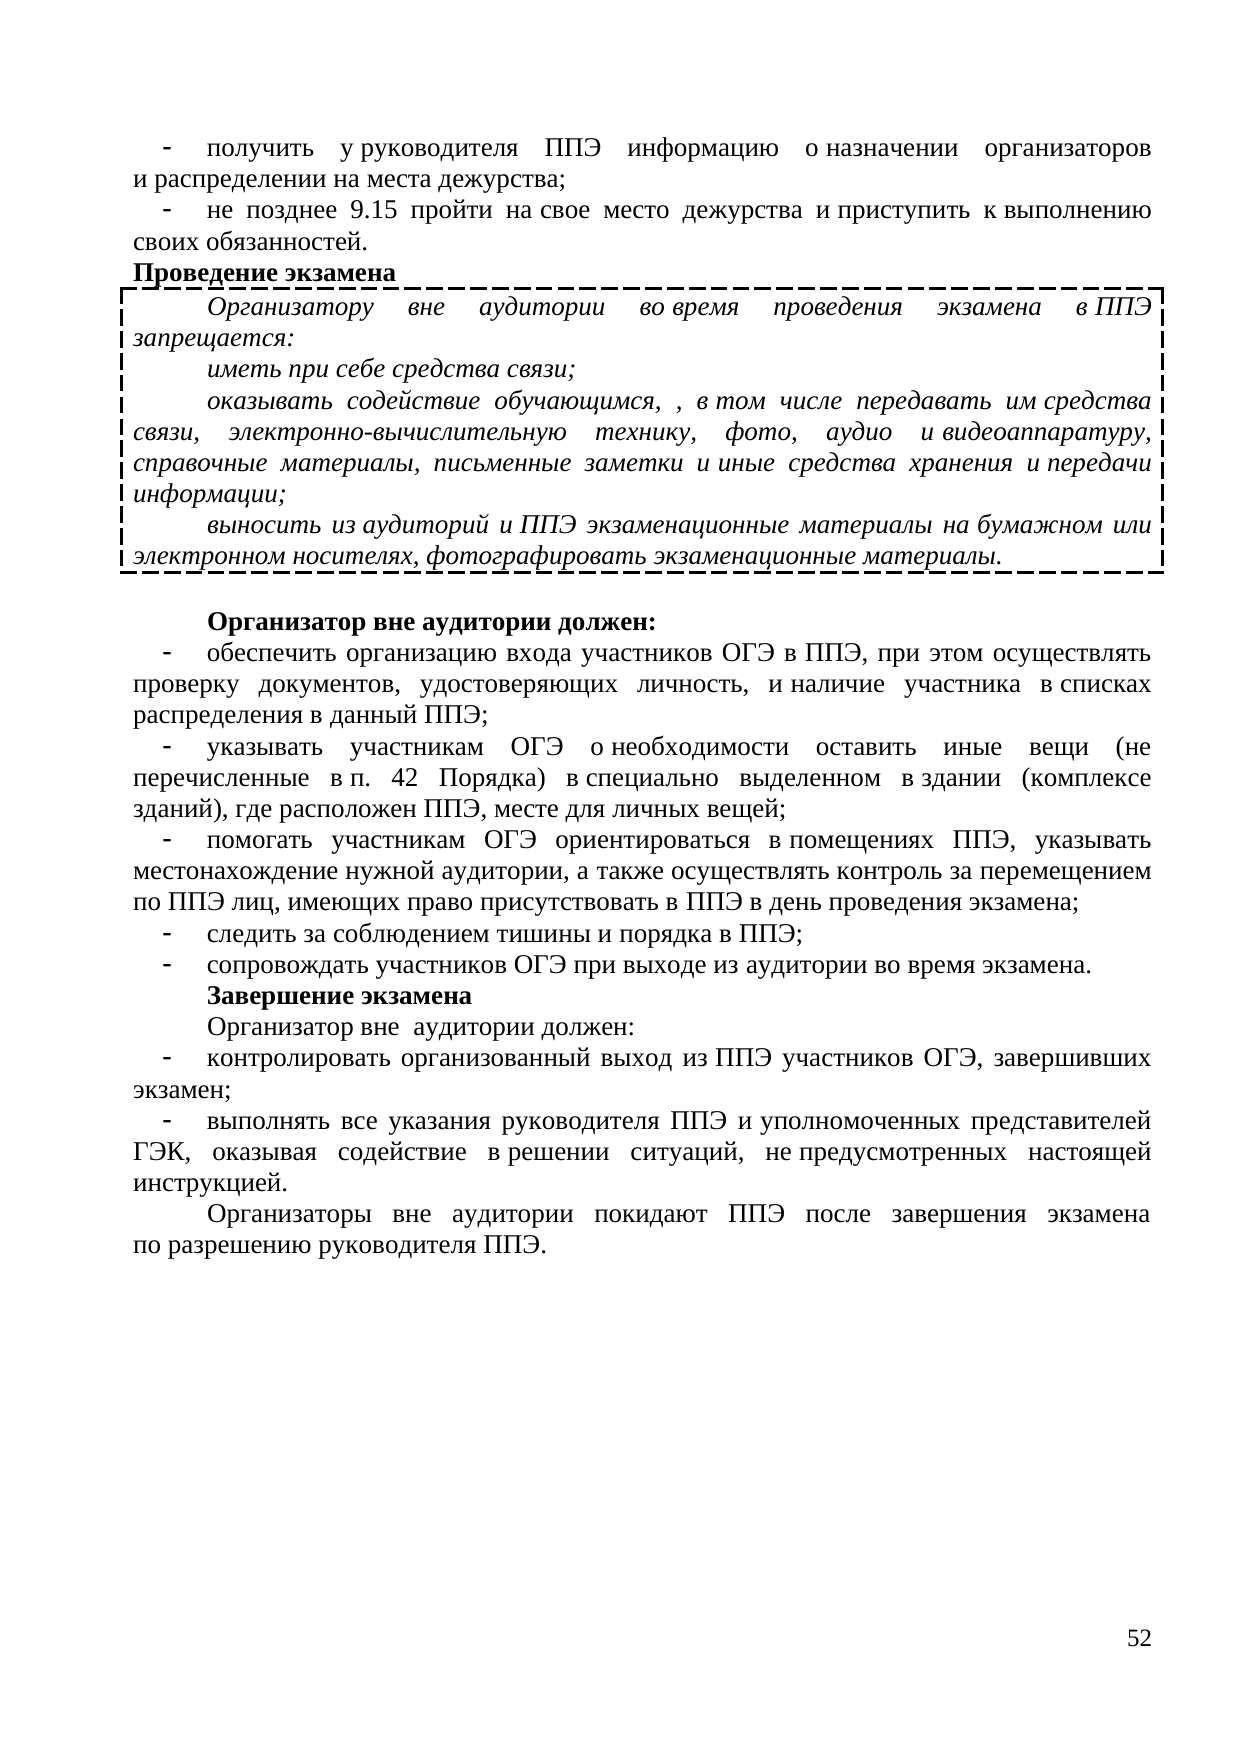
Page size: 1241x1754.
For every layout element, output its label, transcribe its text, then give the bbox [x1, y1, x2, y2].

list выполнять все указания руководителя ППЭ и уполномоченных представителей ГЭК, оказывая содействие в решении ситуаций, не предусмотренных настоящей инструкцией. [133, 1104, 1152, 1197]
list помогать участникам ОГЭ ориентироваться в помещениях ППЭ, указывать местонахождение нужной аудитории, а также осуществлять контроль за перемещением по ППЭ лиц, имеющих право присутствовать в ППЭ в день проведения экзамена; [133, 823, 1152, 917]
list указывать участникам ОГЭ о необходимости оставить иные вещи (не перечисленные в п. 42 Порядка) в специально выделенном в здании (комплексе зданий), где расположен ППЭ, месте для личных вещей; [133, 729, 1152, 823]
table_header Организатору вне аудитории во время проведения экзамена в ППЭ запрещается: иметь при себе средства связи; оказывать содействие обучающимся, , в том числе передавать им средства связи, электронно-вычислительную технику, фото, аудио и видеоаппаратуру, справочные материалы, письменные заметки и иные средства хранения и передачи информации; выносить из аудиторий и ППЭ экзаменационные материалы на бумажном или электронном носителях, фотографировать экзаменационные материалы. [122, 287, 1163, 571]
list обеспечить организацию входа участников ОГЭ в ППЭ, при этом осуществлять проверку документов, удостоверяющих личность, и наличие участника в списках распределения в данный ППЭ; [133, 636, 1152, 729]
list следить за соблюдением тишины и порядка в ППЭ; [133, 917, 1152, 948]
text Проведение экзамена [133, 256, 1152, 287]
text Организатор вне аудитории должен: [133, 1010, 1152, 1041]
text Организаторы вне аудитории покидают ППЭ после завершения экзамена по разрешению руководителя ППЭ. [133, 1197, 1152, 1260]
list не позднее 9.15 пройти на свое место дежурства и приступить к выполнению своих обязанностей. [133, 194, 1152, 256]
list контролировать организованный выход из ППЭ участников ОГЭ, завершивших экзамен; [133, 1041, 1152, 1104]
list сопровождать участников ОГЭ при выходе из аудитории во время экзамена. [133, 948, 1152, 979]
text Организатор вне аудитории должен: [133, 605, 1152, 636]
text Завершение экзамена [133, 979, 1152, 1010]
list получить у руководителя ППЭ информацию о назначении организаторов и распределении на места дежурства; [133, 131, 1152, 194]
